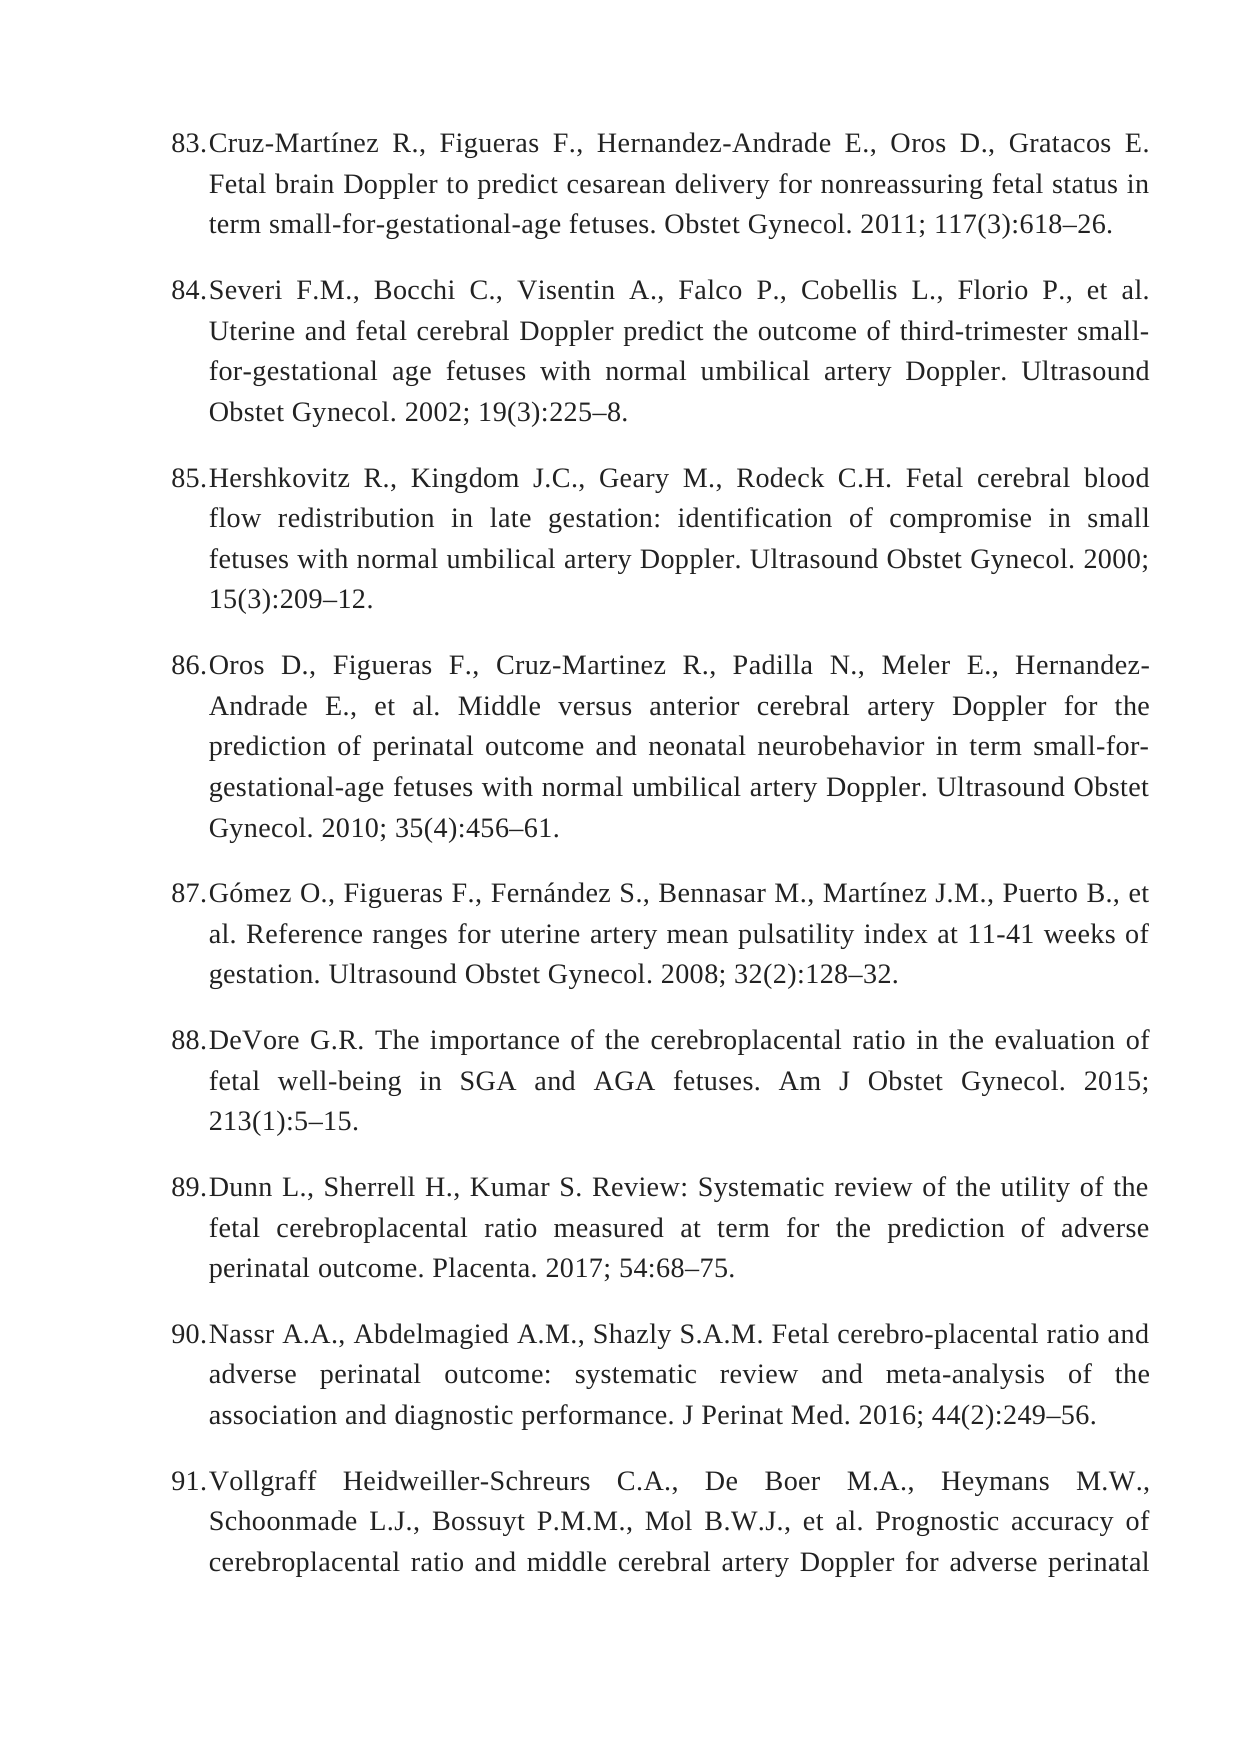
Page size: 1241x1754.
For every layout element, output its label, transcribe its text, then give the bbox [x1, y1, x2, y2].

list Oros D., Figueras F., Cruz-Martinez R., Padilla N., Meler E., Hernandez-Andrade E., et al. Middle versus anterior cerebral artery Doppler for the prediction of perinatal outcome and neonatal neurobehavior in term small-for-gestational-age fetuses with normal umbilical artery Doppler. Ultrasound Obstet Gynecol. 2010; 35(4):456–61. [171, 640, 1152, 843]
list Nassr A.A., Abdelmagied A.M., Shazly S.A.M. Fetal cerebro-placental ratio and adverse perinatal outcome: systematic review and meta-analysis of the association and diagnostic performance. J Perinat Med. 2016; 44(2):249–56. [171, 1309, 1152, 1431]
list Severi F.M., Bocchi C., Visentin A., Falco P., Cobellis L., Florio P., et al. Uterine and fetal cerebral Doppler predict the outcome of third-trimester small-for-gestational age fetuses with normal umbilical artery Doppler. Ultrasound Obstet Gynecol. 2002; 19(3):225–8. [171, 265, 1152, 427]
list DeVore G.R. The importance of the cerebroplacental ratio in the evaluation of fetal well-being in SGA and AGA fetuses. Am J Obstet Gynecol. 2015; 213(1):5–15. [171, 1015, 1152, 1137]
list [171, 1456, 1152, 1577]
list Gómez O., Figueras F., Fernández S., Bennasar M., Martínez J.M., Puerto B., et al. Reference ranges for uterine artery mean pulsatility index at 11-41 weeks of gestation. Ultrasound Obstet Gynecol. 2008; 32(2):128–32. [171, 868, 1152, 990]
list Dunn L., Sherrell H., Kumar S. Review: Systematic review of the utility of the fetal cerebroplacental ratio measured at term for the prediction of adverse perinatal outcome. Placenta. 2017; 54:68–75. [171, 1162, 1152, 1284]
list Cruz-Martínez R., Figueras F., Hernandez-Andrade E., Oros D., Gratacos E. Fetal brain Doppler to predict cesarean delivery for nonreassuring fetal status in term small-for-gestational-age fetuses. Obstet Gynecol. 2011; 117(3):618–26. [171, 118, 1152, 240]
list Hershkovitz R., Kingdom J.C., Geary M., Rodeck C.H. Fetal cerebral blood flow redistribution in late gestation: identification of compromise in small fetuses with normal umbilical artery Doppler. Ultrasound Obstet Gynecol. 2000; 15(3):209–12. [171, 452, 1152, 615]
